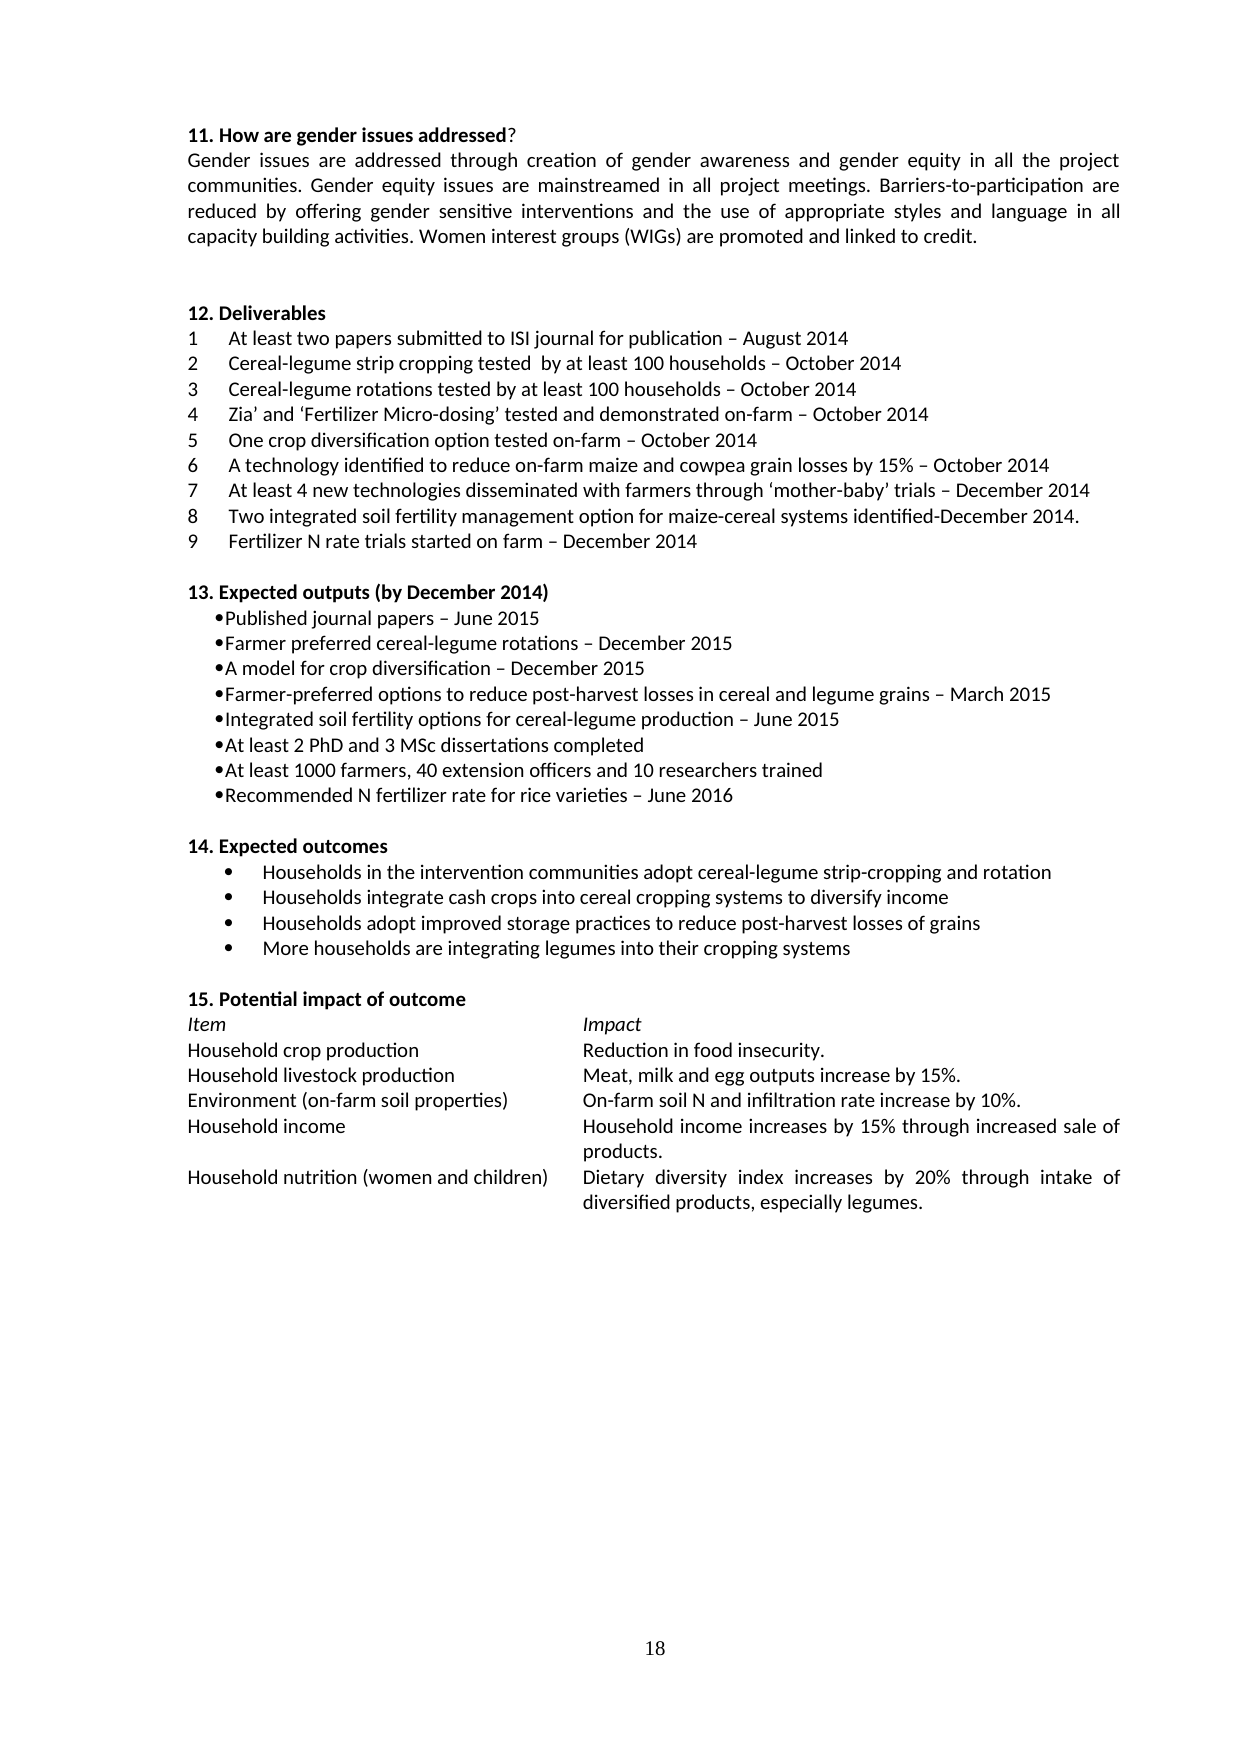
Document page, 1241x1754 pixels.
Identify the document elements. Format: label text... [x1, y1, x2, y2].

table_cell Environment (on-farm soil properties) [176, 1088, 571, 1113]
list Published journal papers – June 2015 [216, 605, 1122, 630]
table_cell Meat, milk and egg outputs increase by 15%. [571, 1062, 1132, 1088]
list Households in the intervention communities adopt cereal-legume strip-cropping and rotation [225, 859, 1122, 884]
table_cell 6 [176, 452, 217, 478]
table_cell 2 [176, 351, 217, 376]
list At least 2 PhD and 3 MSc dissertations completed [216, 732, 1122, 757]
table_cell Fertilizer N rate trials started on farm – December 2014 [217, 529, 1132, 554]
table_cell 5 [176, 427, 217, 452]
table_cell 7 [176, 478, 217, 503]
list More households are integrating legumes into their cropping systems [225, 935, 1122, 961]
table_cell 1 [176, 325, 217, 351]
list A model for crop diversification – December 2015 [216, 656, 1122, 681]
table_cell Reduction in food insecurity. [571, 1037, 1132, 1062]
list Integrated soil fertility options for cereal-legume production – June 2015 [216, 706, 1122, 732]
table_cell Cereal-legume strip cropping tested by at least 100 households – October 2014 [217, 351, 1132, 376]
list Households adopt improved storage practices to reduce post-harvest losses of grains [225, 910, 1122, 935]
table_cell 8 [176, 503, 217, 528]
table_cell Household nutrition (women and children) [176, 1164, 571, 1215]
table_cell At least 4 new technologies disseminated with farmers through ‘mother-baby’ trials – December 2014 [217, 478, 1132, 503]
table_header Impact [571, 1011, 1132, 1037]
list At least 1000 farmers, 40 extension officers and 10 researchers trained [216, 757, 1122, 783]
text Gender issues are addressed through creation of gender awareness and gender equity in all the project communities. Gender equity issues are mainstreamed in all project meetings. Barriers-to-participation are reduced by offering gender sensitive interventions and the use of appropriate styles and language in all capacity building activities. Women interest groups (WIGs) are promoted and linked to credit. [187, 147, 1122, 249]
table_cell At least two papers submitted to ISI journal for publication – August 2014 [217, 325, 1132, 351]
table_cell One crop diversification option tested on-farm – October 2014 [217, 427, 1132, 452]
list Households integrate cash crops into cereal cropping systems to diversify income [225, 884, 1122, 910]
table_cell On-farm soil N and infiltration rate increase by 10%. [571, 1088, 1132, 1113]
table_cell A technology identified to reduce on-farm maize and cowpea grain losses by 15% – October 2014 [217, 452, 1132, 478]
text 11. How are gender issues addressed? [187, 122, 1122, 147]
table_cell Household income [176, 1113, 571, 1164]
list Farmer preferred cereal-legume rotations – December 2015 [216, 630, 1122, 656]
table_cell Zia’ and ‘Fertilizer Micro-dosing’ tested and demonstrated on-farm – October 2014 [217, 401, 1132, 427]
list Recommended N fertilizer rate for rice varieties – June 2016 [216, 783, 1122, 808]
table_cell Cereal-legume rotations tested by at least 100 households – October 2014 [217, 376, 1132, 401]
table_cell 3 [176, 376, 217, 401]
table_cell 4 [176, 401, 217, 427]
text 13. Expected outputs (by December 2014) [187, 579, 1122, 605]
table_cell Household crop production [176, 1037, 571, 1062]
table_cell Dietary diversity index increases by 20% through intake of diversified products, especially legumes. [571, 1164, 1132, 1215]
table_cell Household livestock production [176, 1062, 571, 1088]
table_cell 9 [176, 529, 217, 554]
text 15. Potential impact of outcome [187, 986, 1122, 1011]
text 14. Expected outcomes [187, 833, 1122, 859]
table_header 12. Deliverables [176, 300, 1132, 325]
table_cell Household income increases by 15% through increased sale of products. [571, 1113, 1132, 1164]
table_cell Two integrated soil fertility management option for maize-cereal systems identified-December 2014. [217, 503, 1132, 528]
table_header Item [176, 1011, 571, 1037]
list Farmer-preferred options to reduce post-harvest losses in cereal and legume grains – March 2015 [216, 681, 1122, 706]
